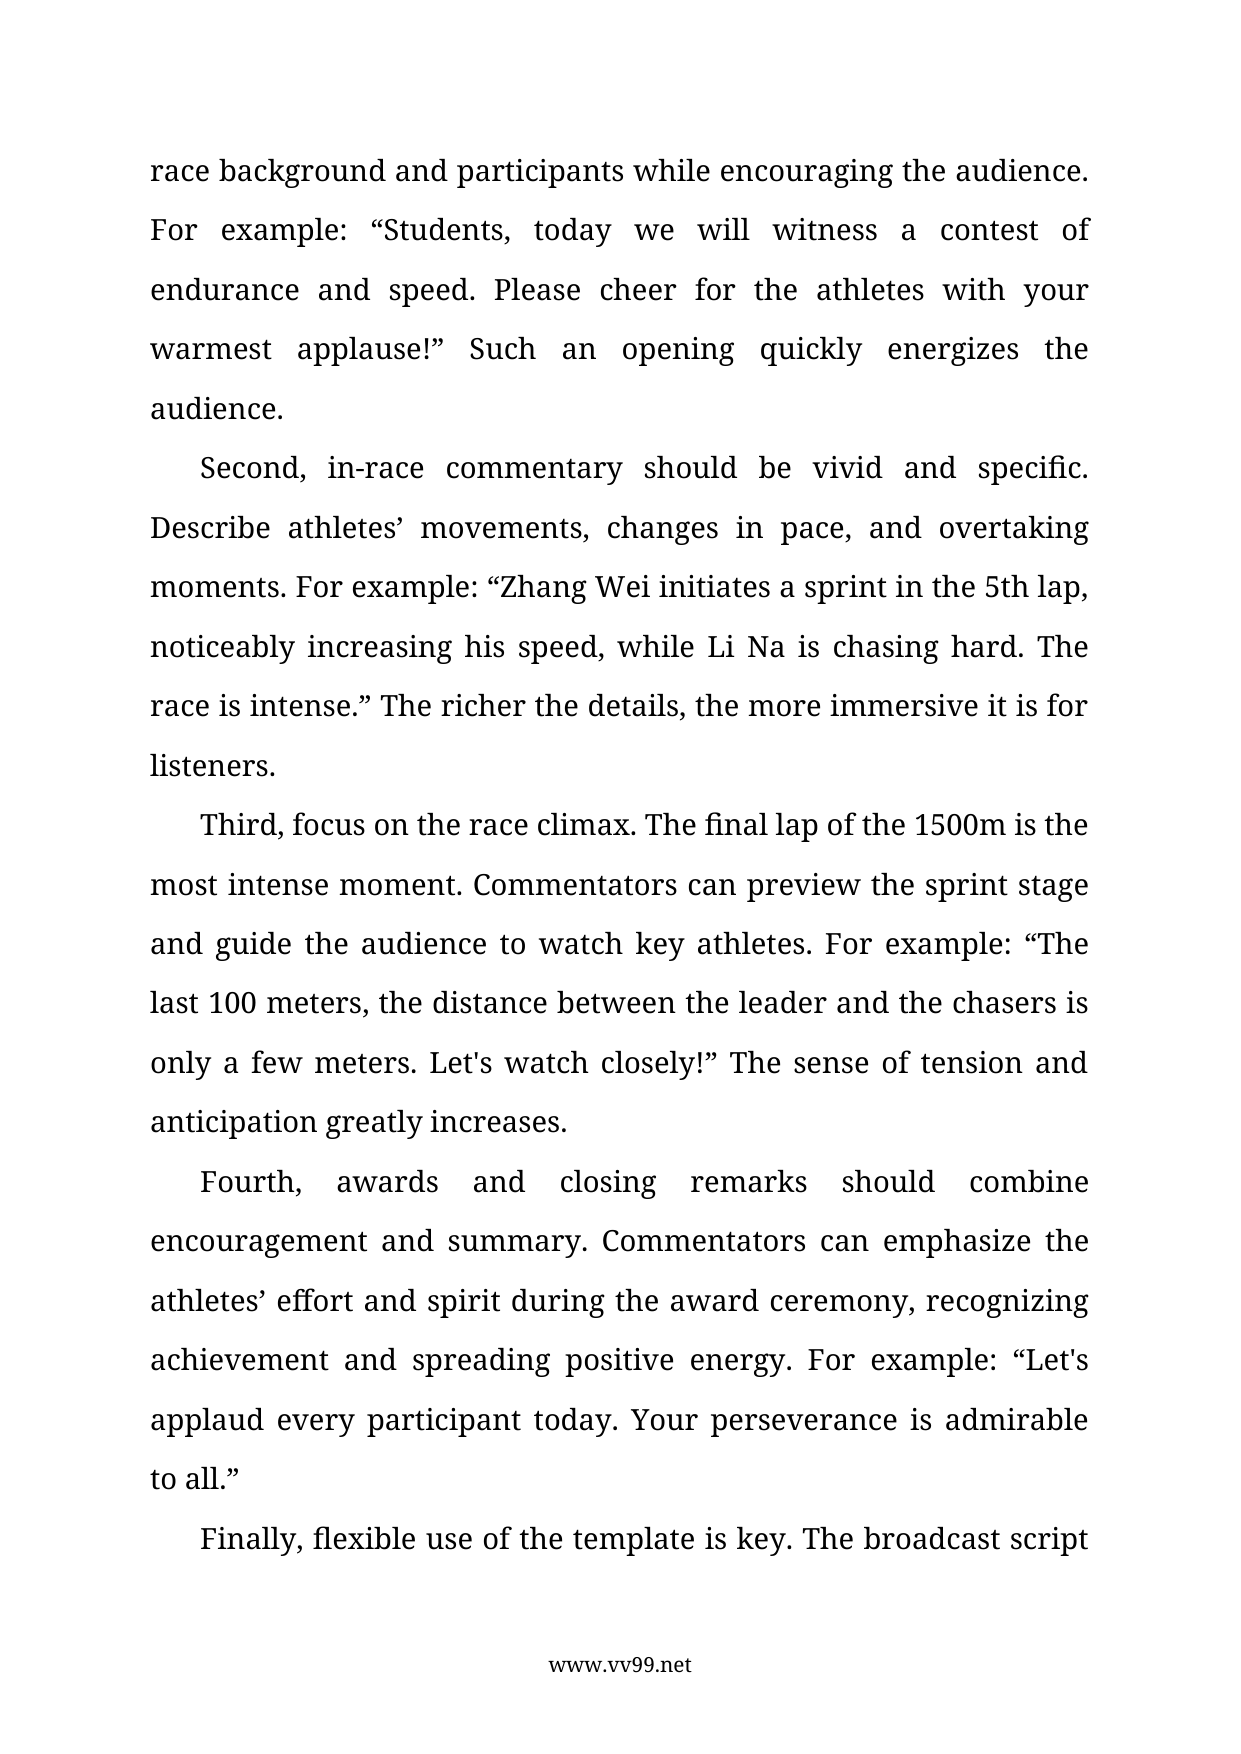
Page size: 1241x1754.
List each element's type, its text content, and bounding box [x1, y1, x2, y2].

text Fourth, awards and closing remarks should combine encouragement and summary. Commentators can emphasize the athletes’ effort and spirit during the award ceremony, recognizing achievement and spreading positive energy. For example: “Let's applaud every participant today. Your perseverance is admirable to all.” [150, 1161, 1090, 1498]
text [150, 1518, 1090, 1558]
text Second, in-race commentary should be vivid and specific. Describe athletes’ movements, changes in pace, and overtaking moments. For example: “Zhang Wei initiates a sprint in the 5th lap, noticeably increasing his speed, while Li Na is chasing hard. The race is intense.” The richer the details, the more immersive it is for listeners. [150, 447, 1090, 784]
text Third, focus on the race climax. The final lap of the 1500m is the most intense moment. Commentators can preview the sprint stage and guide the audience to watch key athletes. For example: “The last 100 meters, the distance between the leader and the chasers is only a few meters. Let's watch closely!” The sense of tension and anticipation greatly increases. [150, 804, 1090, 1141]
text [150, 150, 1090, 428]
